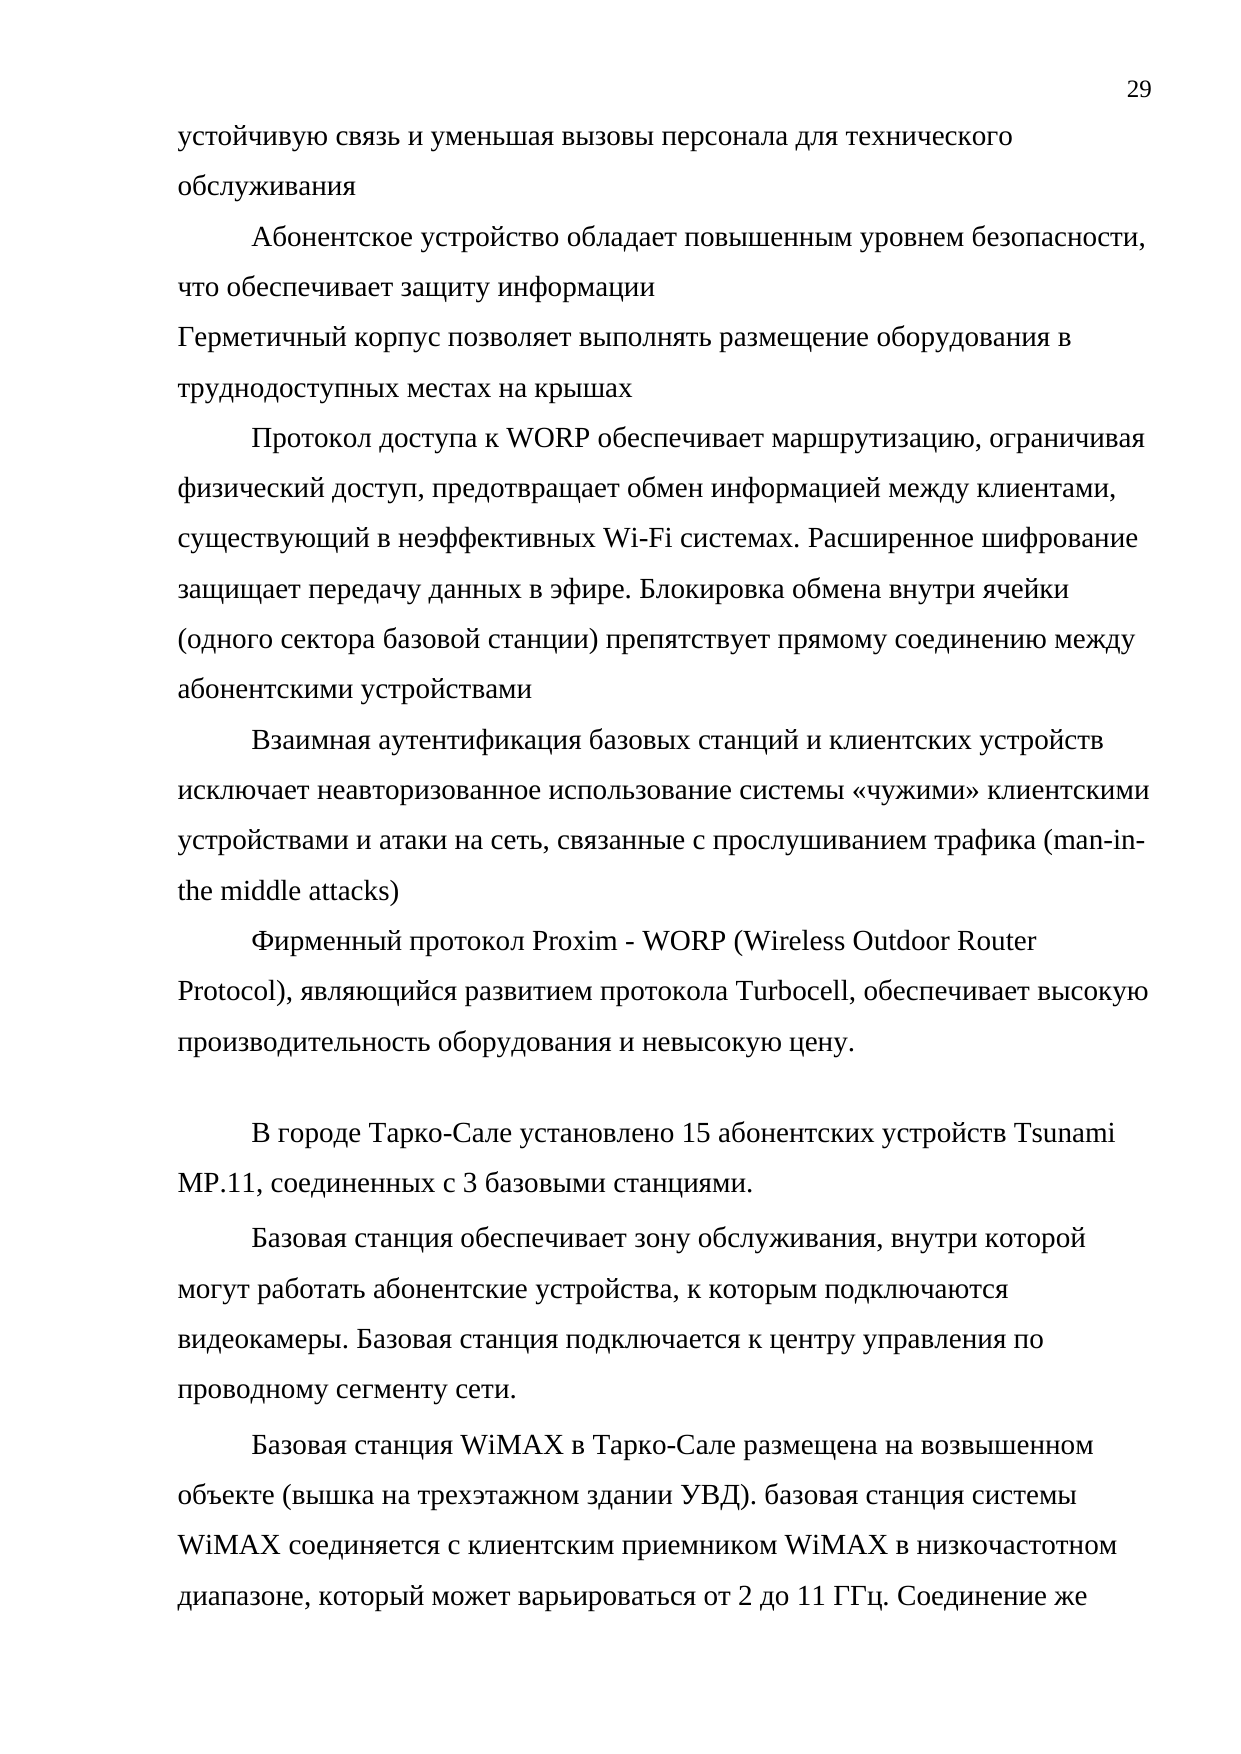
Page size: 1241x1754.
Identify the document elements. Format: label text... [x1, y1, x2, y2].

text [177, 118, 1152, 202]
text В городе Тарко-Сале установлено 15 абонентских устройств Tsunami МР.11, соединенных с 3 базовыми станциями. [177, 1115, 1152, 1199]
text Базовая станция обеспечивает зону обслуживания, внутри которой могут работать абонентские устройства, к которым подключаются видеокамеры. Базовая станция подключается к центру управления по проводному сегменту сети. [177, 1221, 1152, 1405]
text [177, 1427, 1152, 1611]
text Взаимная аутентификация базовых станций и клиентских устройств исключает неавторизованное использование системы «чужими» клиентскими устройствами и атаки на сеть, связанные с прослушиванием трафика (man-in-the middle attacks) [177, 722, 1152, 906]
text Протокол доступа к WORP обеспечивает маршрутизацию, ограничивая физический доступ, предотвращает обмен информацией между клиентами, существующий в неэффективных Wi-Fi системах. Расширенное шифрование защищает передачу данных в эфире. Блокировка обмена внутри ячейки (одного сектора базовой станции) препятствует прямому соединению между абонентскими устройствами [177, 420, 1152, 705]
text Абонентское устройство обладает повышенным уровнем безопасности, что обеспечивает защиту информации [177, 219, 1152, 303]
text Фирменный протокол Proxim - WORP (Wireless Outdoor Router Protocol), являющийся развитием протокола Turbocell, обеспечивает высокую производительность оборудования и невысокую цену. [177, 923, 1152, 1100]
text Герметичный корпус позволяет выполнять размещение оборудования в труднодоступных местах на крышах [177, 319, 1152, 403]
